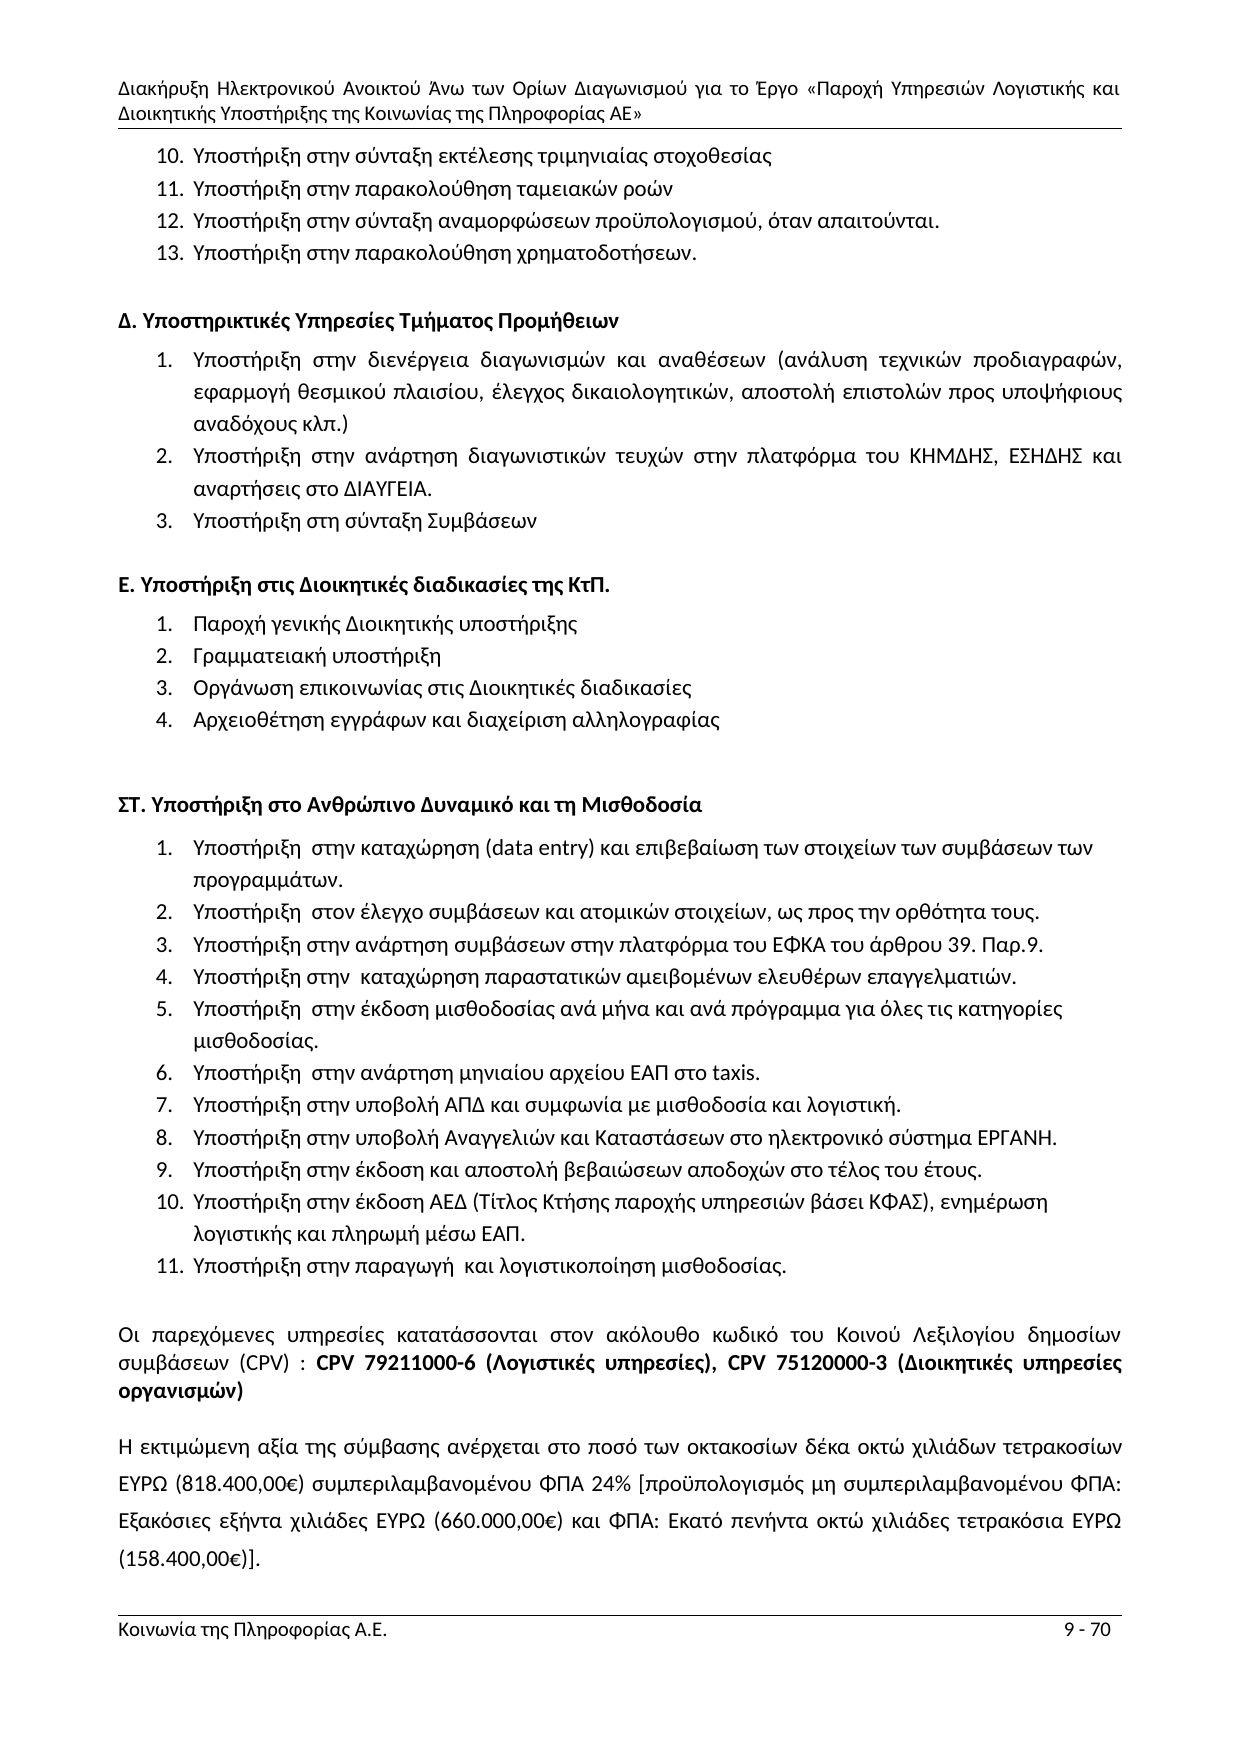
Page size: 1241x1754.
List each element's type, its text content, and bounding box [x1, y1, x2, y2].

list Υποστήριξη στην ανάρτηση συμβάσεων στην πλατφόρμα του ΕΦΚΑ του άρθρου 39. Παρ.9. [156, 930, 1123, 958]
list Αρχειοθέτηση εγγράφων και διαχείριση αλληλογραφίας [156, 705, 1123, 733]
list Υποστήριξη στην ανάρτηση μηνιαίου αρχείου ΕΑΠ στο taxis. [156, 1058, 1123, 1086]
list Υποστήριξη στην παρακολούθηση χρηματοδοτήσεων. [156, 238, 1123, 266]
list Γραμματειακή υποστήριξη [156, 641, 1123, 669]
text Δ. Υποστηρικτικές Υπηρεσίες Τμήματος Προμήθειων [118, 307, 1123, 334]
text Οι παρεχόμενες υπηρεσίες κατατάσσονται στον ακόλουθο κωδικό του Κοινού Λεξιλογίου δημοσίων συμβάσεων (CPV) : CPV 79211000-6 (Λογιστικές υπηρεσίες), CPV 75120000-3 (Διοικητικές υπηρεσίες οργανισμών) [118, 1320, 1122, 1404]
list Υποστήριξη στην έκδοση ΑΕΔ (Τίτλος Κτήσης παροχής υπηρεσιών βάσει ΚΦΑΣ), ενημέρωση λογιστικής και πληρωμή μέσω ΕΑΠ. [156, 1187, 1123, 1247]
list Παροχή γενικής Διοικητικής υποστήριξης [156, 609, 1123, 637]
list Υποστήριξη στην παρακολούθηση ταμειακών ροών [156, 174, 1123, 202]
list Υποστήριξη στην ανάρτηση διαγωνιστικών τευχών στην πλατφόρμα του ΚΗΜΔΗΣ, ΕΣΗΔΗΣ και αναρτήσεις στο ΔΙΑΥΓΕΙΑ. [156, 442, 1123, 502]
text Η εκτιμώμενη αξία της σύμβασης ανέρχεται στο ποσό των οκτακοσίων δέκα οκτώ χιλιάδων τετρακοσίων ΕΥΡΩ (818.400,00€) συμπεριλαμβανομένου ΦΠΑ 24% [προϋπολογισμός μη συμπεριλαμβανομένου ΦΠΑ: Εξακόσιες εξήντα χιλιάδες ΕΥΡΩ (660.000,00€) και ΦΠΑ: Εκατό πενήντα οκτώ χιλιάδες τετρακόσια ΕΥΡΩ (158.400,00€)]. [118, 1432, 1123, 1572]
list Υποστήριξη στην καταχώρηση (data entry) και επιβεβαίωση των στοιχείων των συμβάσεων των προγραμμάτων. [156, 833, 1123, 893]
list Υποστήριξη στη σύνταξη Συμβάσεων [156, 506, 1123, 534]
text ΣΤ. Υποστήριξη στο Ανθρώπινο Δυναμικό και τη Μισθοδοσία [118, 791, 1123, 818]
list Υποστήριξη στην σύνταξη εκτέλεσης τριμηνιαίας στοχοθεσίας [156, 141, 1123, 169]
list Υποστήριξη στην υποβολή ΑΠΔ και συμφωνία με μισθοδοσία και λογιστική. [156, 1091, 1123, 1119]
list Υποστήριξη στην υποβολή Αναγγελιών και Καταστάσεων στο ηλεκτρονικό σύστημα ΕΡΓΑΝΗ. [156, 1123, 1123, 1151]
list Υποστήριξη στην έκδοση και αποστολή βεβαιώσεων αποδοχών στο τέλος του έτους. [156, 1155, 1123, 1183]
list Υποστήριξη στον έλεγχο συμβάσεων και ατομικών στοιχείων, ως προς την ορθότητα τους. [156, 897, 1123, 926]
list Υποστήριξη στην παραγωγή και λογιστικοποίηση μισθοδοσίας. [156, 1252, 1123, 1279]
list Υποστήριξη στην καταχώρηση παραστατικών αμειβομένων ελευθέρων επαγγελματιών. [156, 962, 1123, 990]
list Οργάνωση επικοινωνίας στις Διοικητικές διαδικασίες [156, 673, 1123, 701]
list Υποστήριξη στην έκδοση μισθοδοσίας ανά μήνα και ανά πρόγραμμα για όλες τις κατηγορίες μισθοδοσίας. [156, 994, 1123, 1054]
text Ε. Υποστήριξη στις Διοικητικές διαδικασίες της ΚτΠ. [118, 570, 1123, 598]
list Υποστήριξη στην διενέργεια διαγωνισμών και αναθέσεων (ανάλυση τεχνικών προδιαγραφών, εφαρμογή θεσμικού πλαισίου, έλεγχος δικαιολογητικών, αποστολή επιστολών προς υποψήφιους αναδόχους κλπ.) [156, 345, 1123, 437]
list Υποστήριξη στην σύνταξη αναμορφώσεων προϋπολογισμού, όταν απαιτούνται. [156, 206, 1123, 234]
